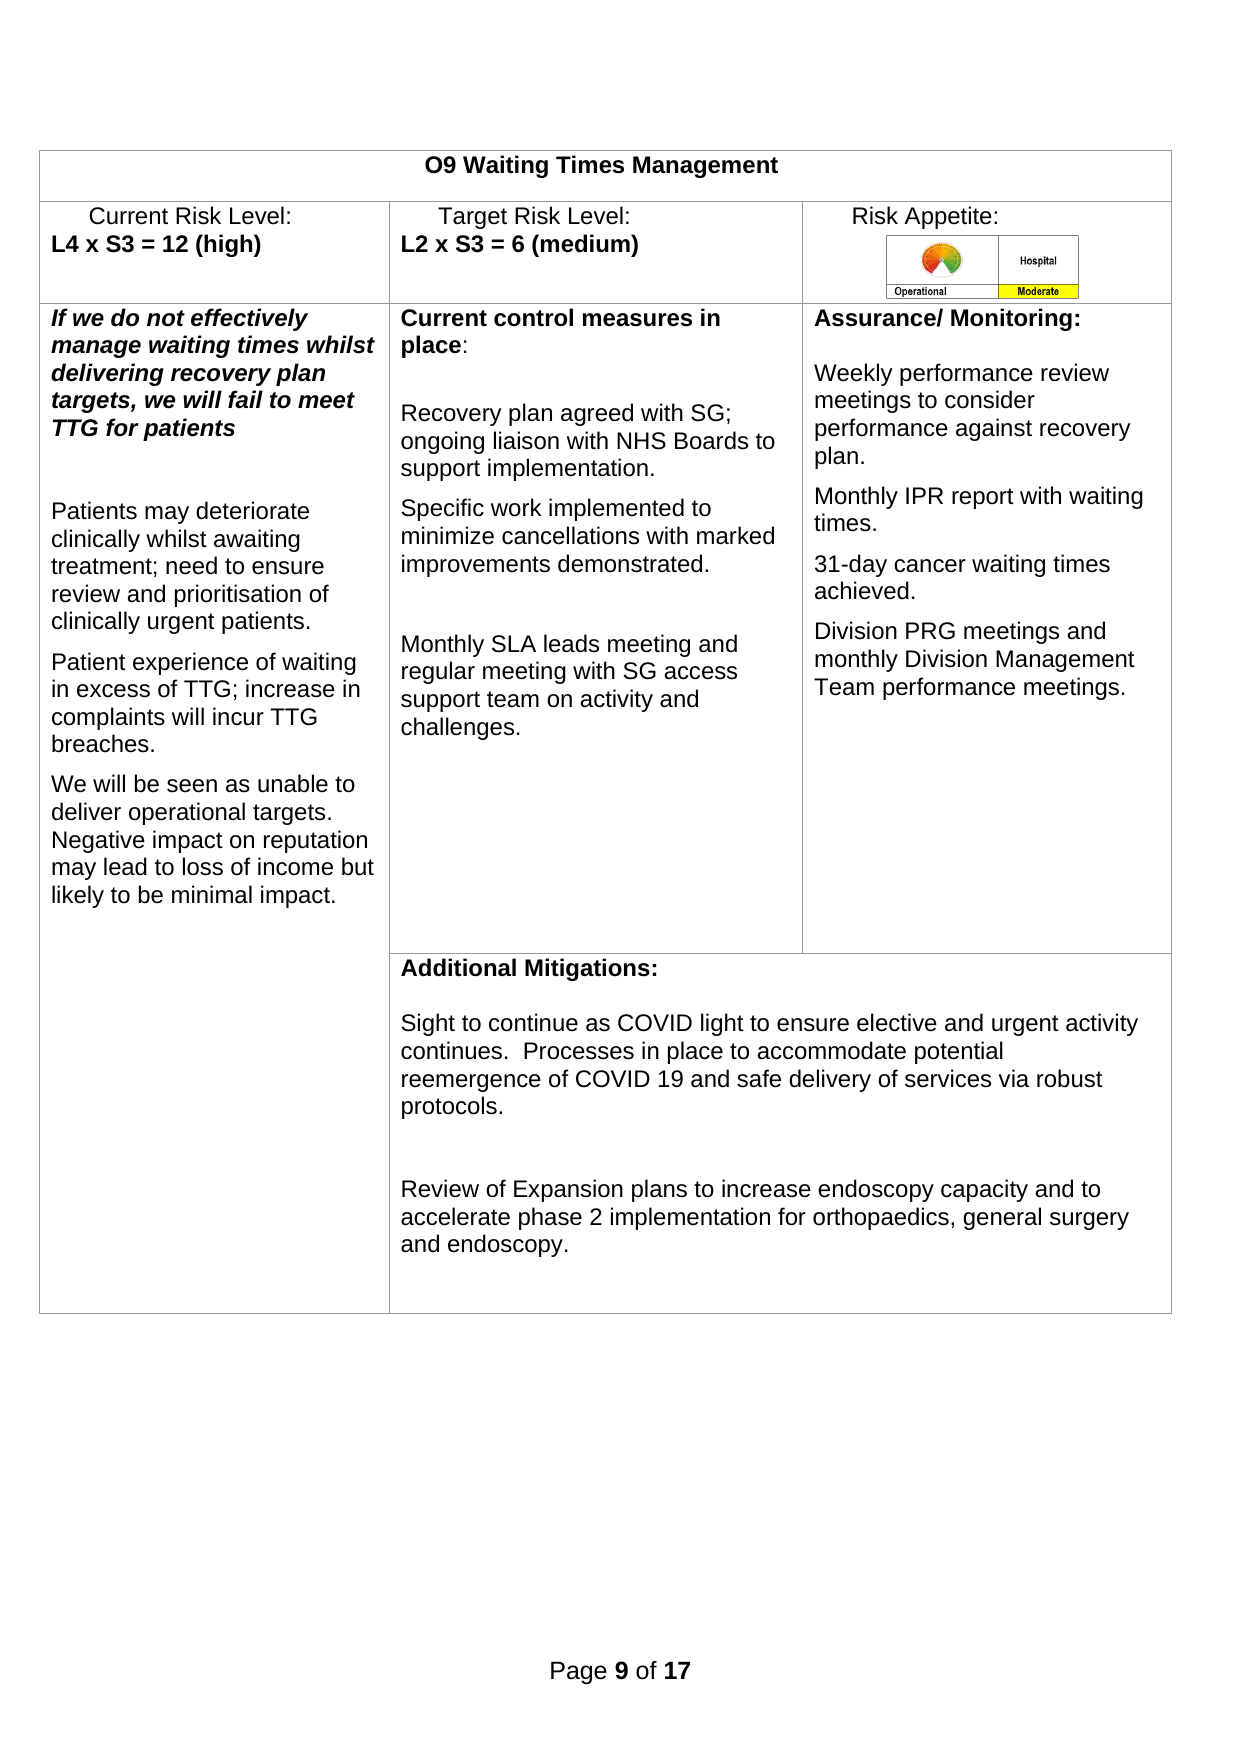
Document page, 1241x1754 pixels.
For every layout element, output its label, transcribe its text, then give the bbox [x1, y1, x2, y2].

table_cell Assurance/ Monitoring: Weekly performance review meetings to consider performance against recovery plan. Monthly IPR report with waiting times. 31-day cancer waiting times achieved. Division PRG meetings and monthly Division Management Team performance meetings. [803, 304, 1171, 953]
table_cell If we do not effectively manage waiting times whilst delivering recovery plan targets, we will fail to meet TTG for patients Patients may deteriorate clinically whilst awaiting treatment; need to ensure review and prioritisation of clinically urgent patients. Patient experience of waiting in excess of TTG; increase in complaints will incur TTG breaches. We will be seen as unable to deliver operational targets. Negative impact on reputation may lead to loss of income but likely to be minimal impact. [40, 304, 389, 1313]
table_cell Risk Appetite: [803, 202, 1171, 303]
table_header O9 Waiting Times Management [40, 151, 1171, 201]
table_cell Current Risk Level: L4 x S3 = 12 (high) [40, 202, 389, 303]
picture [881, 229, 1085, 303]
table_cell Additional Mitigations: Sight to continue as COVID light to ensure elective and urgent activity continues. Processes in place to accommodate potential reemergence of COVID 19 and safe delivery of services via robust protocols. Review of Expansion plans to increase endoscopy capacity and to accelerate phase 2 implementation for orthopaedics, general surgery and endoscopy. [390, 954, 1171, 1313]
table_cell Current control measures in place: Recovery plan agreed with SG; ongoing liaison with NHS Boards to support implementation. Specific work implemented to minimize cancellations with marked improvements demonstrated. Monthly SLA leads meeting and regular meeting with SG access support team on activity and challenges. [390, 304, 802, 953]
table_cell Target Risk Level: L2 x S3 = 6 (medium) [390, 202, 802, 303]
